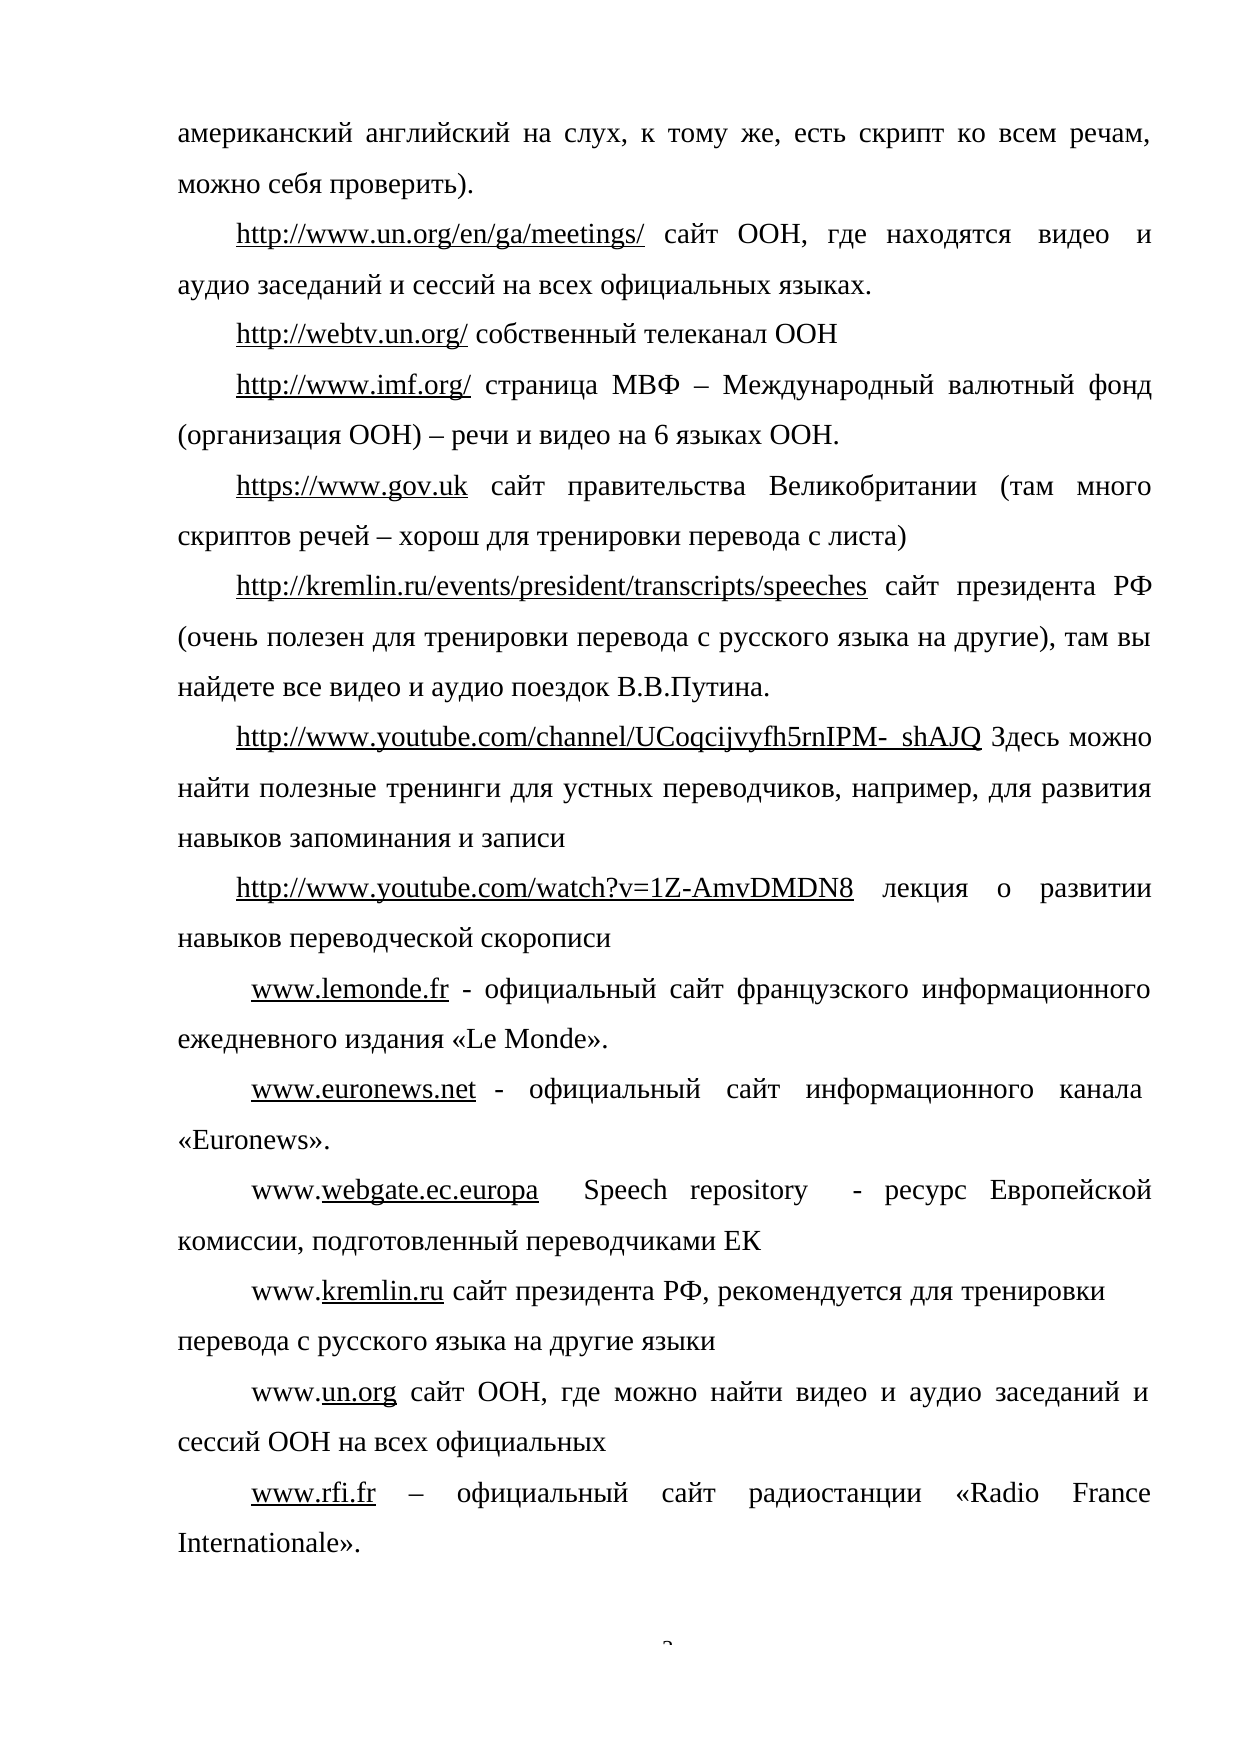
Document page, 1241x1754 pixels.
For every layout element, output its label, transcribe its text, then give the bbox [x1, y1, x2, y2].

text www.euronews.net - официальный сайт информационного канала [251, 1072, 1176, 1105]
text http://www.un.org/en/ga/meetings/ сайт ООН, где находятся видео и аудио заседаний и сессий на всех официальных языках. [177, 217, 1152, 300]
text американский английский на слух, к тому же, есть скрипт ко всем речам, можно себя проверить). [177, 115, 1152, 199]
text http://kremlin.ru/events/president/transcripts/speeches сайт президента РФ (очень полезен для тренировки перевода с русского языка на другие), там вы найдете все видео и аудио поездок В.В.Путина. [177, 568, 1152, 703]
text www.webgate.ec.europa Speech repository - ресурс Европейской комиссии, подготовленный переводчиками ЕК [177, 1172, 1152, 1256]
text www.lemonde.fr - официальный сайт французского информационного ежедневного издания «Le Monde». [177, 971, 1151, 1055]
text www.un.org сайт ООН, где можно найти видео и аудио заседаний и сессий ООН на всех официальных [177, 1374, 1176, 1458]
text http://www.youtube.com/watch?v=1Z-AmvDMDN8 лекция о развитии навыков переводческой скорописи [177, 870, 1152, 954]
text www.kremlin.ru сайт президента РФ, рекомендуется для тренировки перевода с русского языка на другие языки [177, 1273, 1176, 1357]
text http://webtv.un.org/ собственный телеканал ООН [236, 317, 1176, 351]
text www.rfi.fr – официальный сайт радиостанции «Radio France Internationale». [177, 1475, 1151, 1559]
text «Euronews». [177, 1122, 1176, 1155]
text http://www.imf.org/ страница МВФ – Международный валютный фонд (организация ООН) – речи и видео на 6 языках ООН. [177, 367, 1152, 451]
text https://www.gov.uk сайт правительства Великобритании (там много скриптов речей – хорош для тренировки перевода с листа) [177, 468, 1152, 552]
text http://www.youtube.com/channel/UCoqcijvyfh5rnIPM-_shAJQ Здесь можно найти полезные тренинги для устных переводчиков, например, для развития навыков запоминания и записи [177, 719, 1152, 853]
